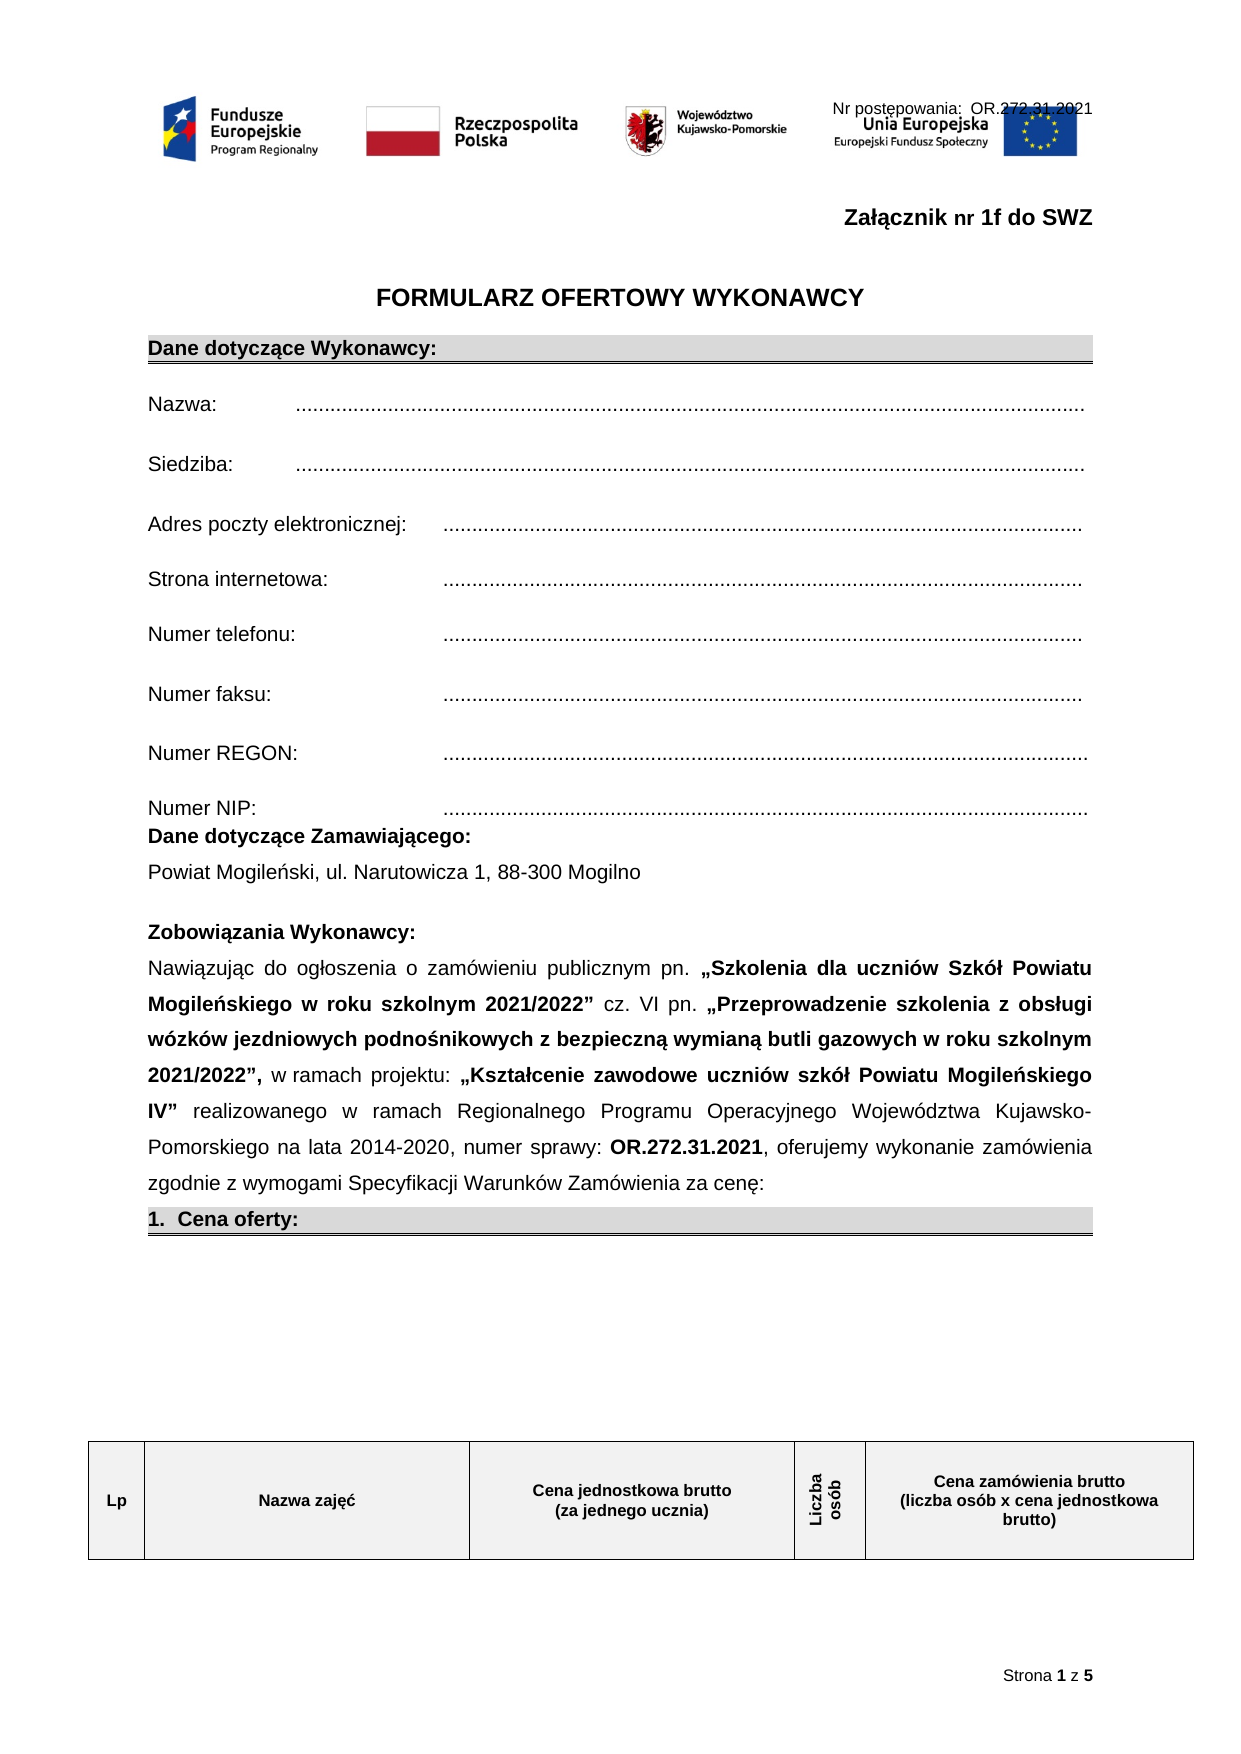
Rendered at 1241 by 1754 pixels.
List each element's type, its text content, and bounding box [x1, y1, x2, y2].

table_header Nazwa zajęć [145, 1442, 469, 1559]
text Numer NIP: ................................................................................................................ [148, 796, 1093, 820]
text Nawiązując do ogłoszenia o zamówieniu publicznym pn. „Szkolenia dla uczniów Szkół Powiatu Mogileńskiego w roku szkolnym 2021/2022” cz. VI pn. „Przeprowadzenie szkolenia z obsługi wózków jezdniowych podnośnikowych z bezpieczną wymianą butli gazowych w roku szkolnym 2021/2022”, w ramach projektu: „Kształcenie zawodowe uczniów szkół Powiatu Mogileńskiego IV” realizowanego w ramach Regionalnego Programu Operacyjnego Województwa Kujawsko-Pomorskiego na lata 2014-2020, numer sprawy: OR.272.31.2021, oferujemy wykonanie zamówienia zgodnie z wymogami Specyfikacji Warunków Zamówienia za cenę: [148, 955, 1093, 1195]
text Nazwa: ......................................................................................................................................... [148, 392, 1093, 416]
picture [147, 80, 1093, 177]
text Numer REGON: ................................................................................................................ [148, 741, 1093, 765]
text Załącznik nr 1f do SWZ [148, 203, 1093, 230]
text FORMULARZ OFERTOWY WYKONAWCY [148, 283, 1093, 311]
text Strona internetowa: ............................................................................................................... [148, 567, 1093, 618]
text Zobowiązania Wykonawcy: [148, 919, 1093, 943]
text Adres poczty elektronicznej: ............................................................................................................... [148, 512, 1093, 563]
text Siedziba: ......................................................................................................................................... [148, 452, 1093, 476]
table_header Lp [89, 1442, 144, 1559]
text Numer faksu: ............................................................................................................... [148, 681, 1093, 705]
text Numer telefonu: ............................................................................................................... [148, 622, 1093, 646]
table_header Cena zamówienia brutto (liczba osób x cena jednostkowa brutto) [866, 1442, 1193, 1559]
list Cena oferty: [148, 1207, 1093, 1233]
table_header Liczba osób [795, 1442, 865, 1559]
table_header Cena jednostkowa brutto (za jednego ucznia) [470, 1442, 794, 1559]
text Dane dotyczące Wykonawcy: [148, 335, 1093, 361]
text Dane dotyczące Zamawiającego: [148, 824, 1093, 848]
text Powiat Mogileński, ul. Narutowicza 1, 88-300 Mogilno [148, 859, 1093, 883]
